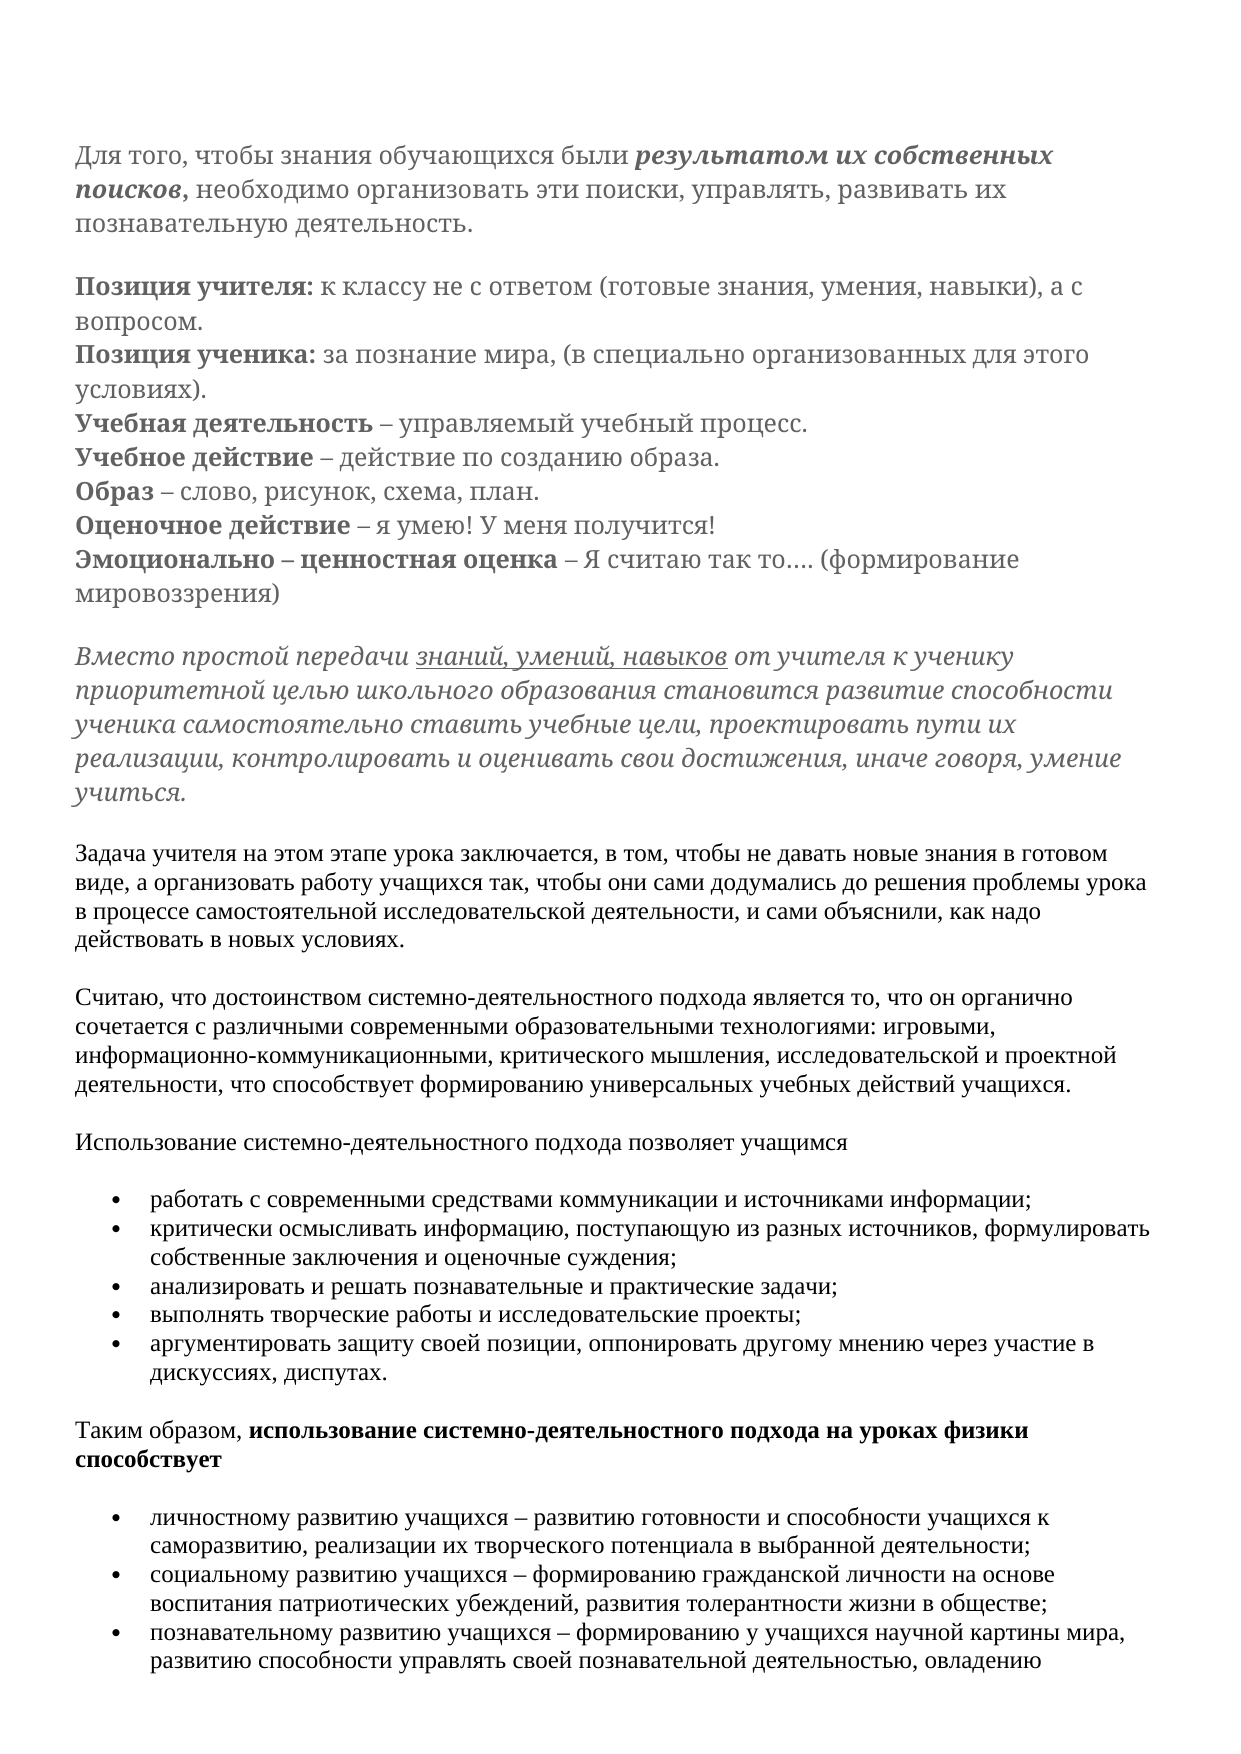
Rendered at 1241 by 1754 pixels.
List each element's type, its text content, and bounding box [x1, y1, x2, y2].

list критически осмысливать информацию, поступающую из разных источников, формулировать собственные заключения и оценочные суждения; [112, 1213, 1165, 1271]
list работать с современными средствами коммуникации и источниками информации; [112, 1184, 1165, 1213]
text Позиция учителя: к классу не с ответом (готовые знания, умения, навыки), а с вопросом. Позиция ученика: за познание мира, (в специально организованных для этого условиях). Учебная деятельность – управляемый учебный процесс. Учебное действие – действие по созданию образа. Образ – слово, рисунок, схема, план. Оценочное действие – я умею! У меня получится! Эмоционально – ценностная оценка – Я считаю так то…. (формирование мировоззрения) [75, 269, 1165, 610]
text Для того, чтобы знания обучающихся были результатом их собственных поисков, необходимо организовать эти поиски, управлять, развивать их познавательную деятельность. [75, 138, 1165, 240]
list анализировать и решать познавательные и практические задачи; [112, 1271, 1165, 1299]
list социальному развитию учащихся – формированию гражданской личности на основе воспитания патриотических убеждений, развития толерантности жизни в обществе; [112, 1559, 1165, 1617]
text Таким образом, использование системно-деятельностного подхода на уроках физики способствует [75, 1415, 1165, 1472]
list личностному развитию учащихся – развитию готовности и способности учащихся к саморазвитию, реализации их творческого потенциала в выбранной деятельности; [112, 1502, 1165, 1559]
list аргументировать защиту своей позиции, оппонировать другому мнению через участие в дискуссиях, диспутах. [112, 1328, 1165, 1386]
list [112, 1617, 1165, 1674]
text Вместо простой передачи знаний, умений, навыков от учителя к ученику приоритетной целью школьного образования становится развитие способности ученика самостоятельно ставить учебные цели, проектировать пути их реализации, контролировать и оценивать свои достижения, иначе говоря, умение учиться. [75, 639, 1165, 809]
text Считаю, что достоинством системно-деятельностного подхода является то, что он органично сочетается с различными современными образовательными технологиями: игровыми, информационно-коммуникационными, критического мышления, исследовательской и проектной деятельности, что способствует формированию универсальных учебных действий учащихся. [75, 982, 1165, 1097]
text Использование системно-деятельностного подхода позволяет учащимся [75, 1127, 1165, 1155]
text Задача учителя на этом этапе урока заключается, в том, чтобы не давать новые знания в готовом виде, а организовать работу учащихся так, чтобы они сами додумались до решения проблемы урока в процессе самостоятельной исследовательской деятельности, и сами объяснили, как надо действовать в новых условиях. [75, 838, 1165, 953]
list выполнять творческие работы и исследовательские проекты; [112, 1299, 1165, 1328]
